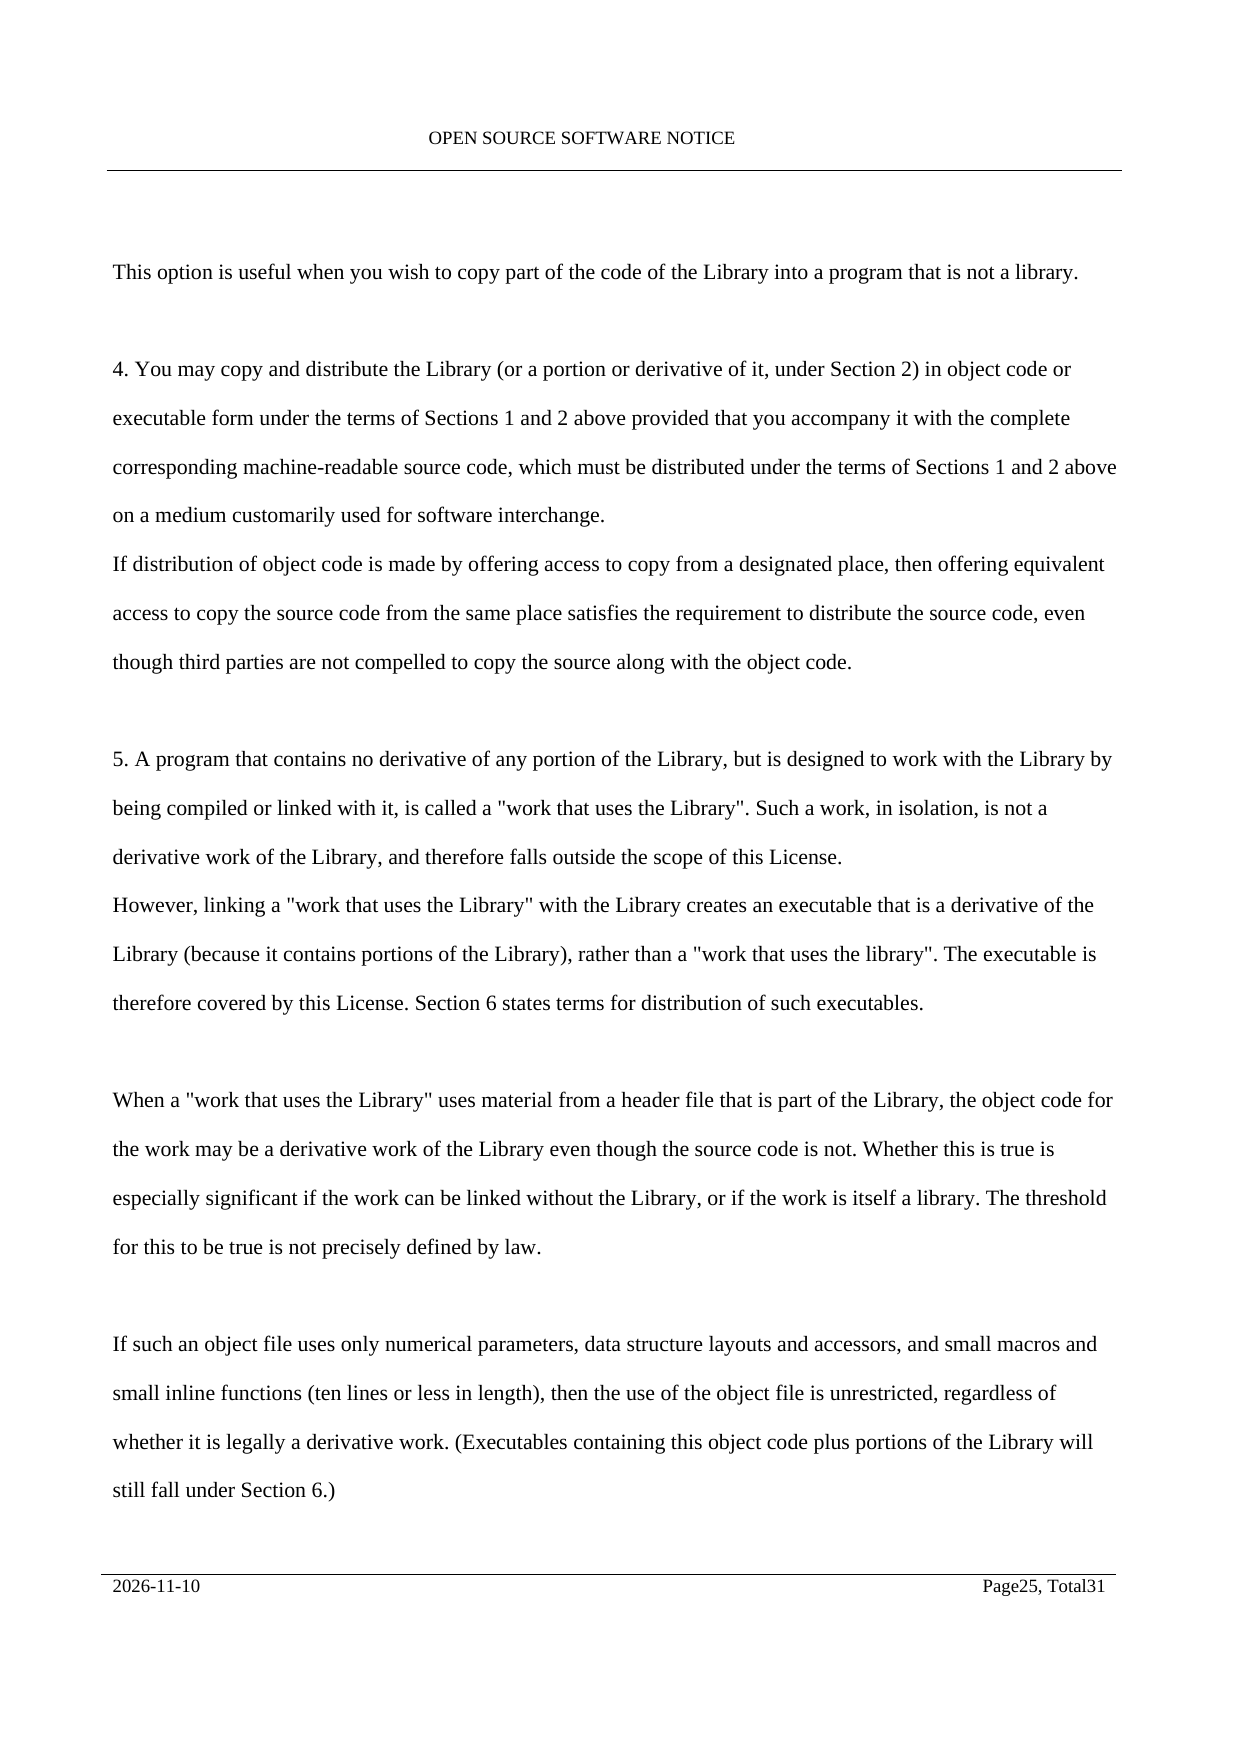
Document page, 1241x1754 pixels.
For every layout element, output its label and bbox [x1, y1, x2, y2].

text [112, 206, 1128, 1506]
